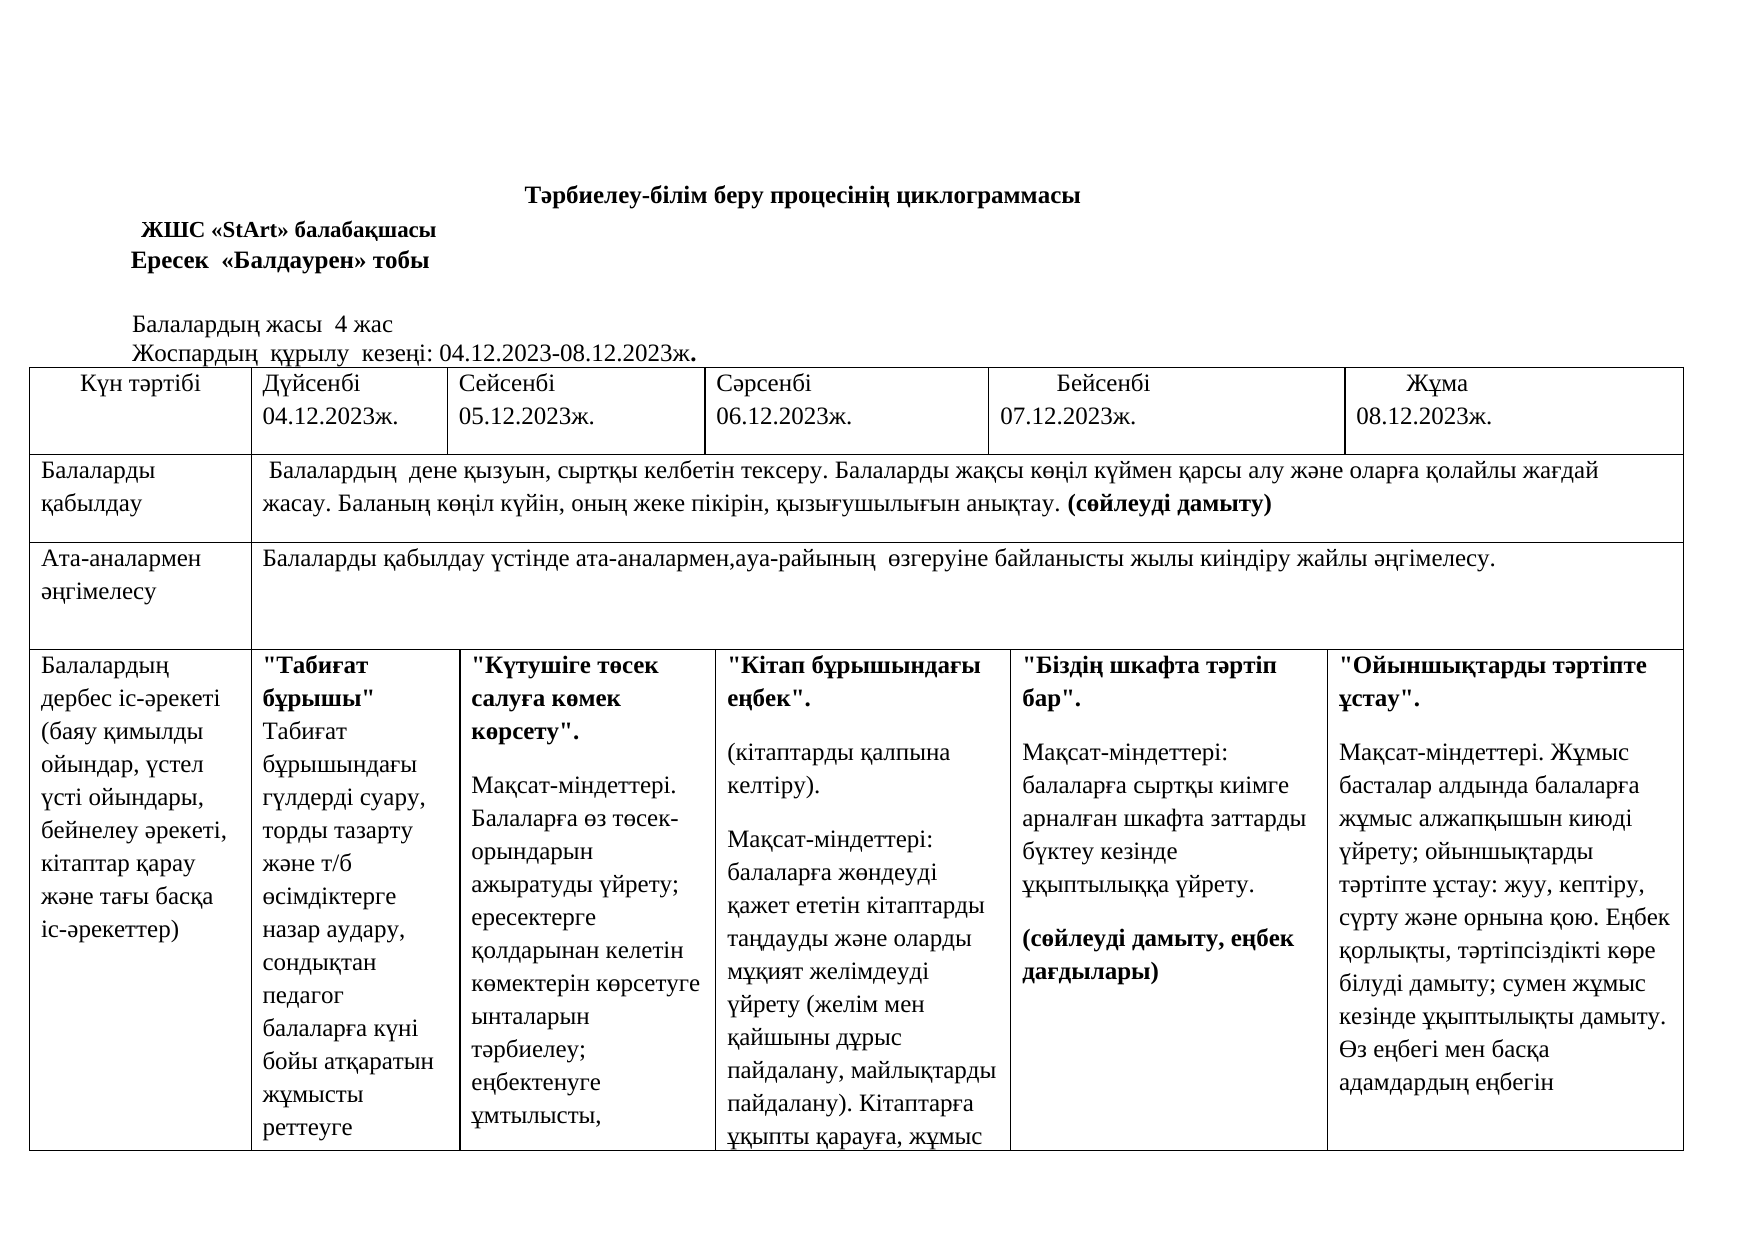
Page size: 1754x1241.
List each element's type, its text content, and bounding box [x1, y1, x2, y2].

text Тәрбиелеу-білім беру процесінің циклограммасы [118, 177, 1580, 211]
table_cell Балаларды қабылдау үстінде ата-аналармен,ауа-райының өзгеруіне байланысты жылы киіндіру жайлы әңгімелесу. [252, 543, 1683, 649]
text Ересек «Балдаурен» тобы [118, 244, 1636, 274]
table_header Дүйсенбі 04.12.2023ж. [252, 368, 447, 454]
table_header Сәрсенбі 06.12.2023ж. [706, 368, 988, 454]
text ЖШС «StArt» балабақшасы [118, 211, 1580, 244]
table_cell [1011, 650, 1327, 1150]
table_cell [716, 650, 1010, 1150]
table_header Сейсенбі 05.12.2023ж. [448, 368, 704, 454]
table_cell Балалардың дене қызуын, сыртқы келбетін тексеру. Балаларды жақсы көңіл күймен қарсы алу және оларға қолайлы жағдай жасау. Баланың көңіл күйін, оның жеке пікірін, қызығушылығын анықтау. (сөйлеуді дамыту) [252, 455, 1683, 542]
text Балалардың жасы 4 жас [132, 308, 1636, 338]
table_cell Ата-аналармен әңгімелесу [30, 543, 251, 649]
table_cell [461, 650, 715, 1150]
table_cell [1328, 650, 1683, 1150]
table_header Жұма 08.12.2023ж. [1346, 368, 1683, 454]
table_header Бейсенбі 07.12.2023ж. [989, 368, 1344, 454]
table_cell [30, 650, 251, 1150]
table_header Күн тәртібі [30, 368, 251, 454]
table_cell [252, 650, 459, 1150]
text Жоспардың құрылу кезеңі: 04.12.2023-08.12.2023ж. [132, 338, 1636, 367]
table_cell Балаларды қабылдау [30, 455, 251, 542]
